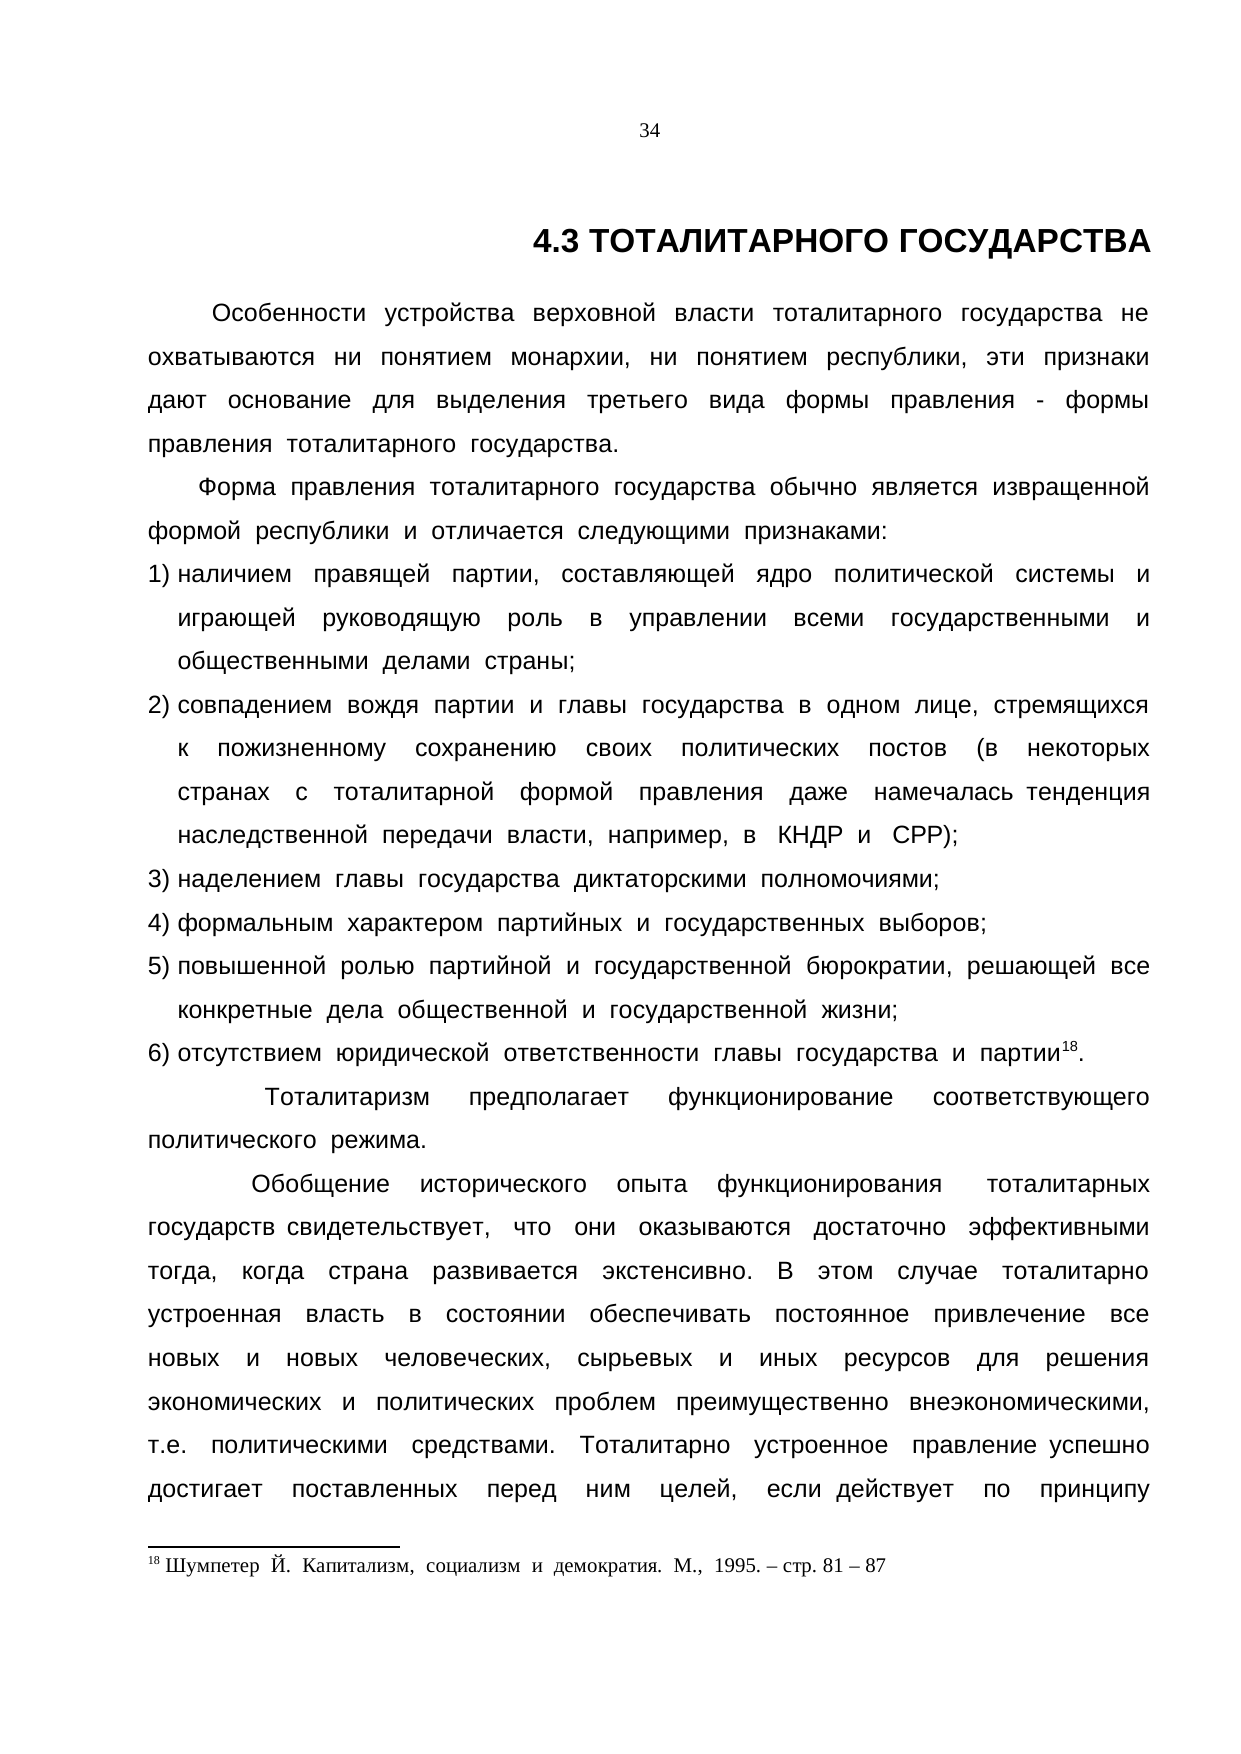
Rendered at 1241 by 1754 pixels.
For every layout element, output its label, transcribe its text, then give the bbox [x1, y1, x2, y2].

text 4.3 ТОТАЛИТАРНОГО ГОСУДАРСТВА [148, 221, 1152, 259]
list повышенной ролью партийной и государственной бюрократии, решающей все конкретные дела общественной и государственной жизни; [148, 951, 1152, 1023]
text Форма правления тоталитарного государства обычно является извращенной формой республики и отличается следующими признаками: [148, 472, 1152, 544]
list формальным характером партийных и государственных выборов; [148, 907, 1152, 936]
list наделением главы государства диктаторскими полномочиями; [148, 864, 1152, 893]
list отсутствием юридической ответственности главы государства и партии. [148, 1038, 1152, 1067]
text Тоталитаризм предполагает функционирование соответствующего политического режима. [148, 1082, 1152, 1154]
text Особенности устройства верховной власти тоталитарного государства не охватываются ни понятием монархии, ни понятием республики, эти признаки дают основание для выделения третьего вида формы правления - формы правления тоталитарного государства. [148, 298, 1152, 457]
list совпадением вождя партии и главы государства в одном лице, стремящихся к пожизненному сохранению своих политических постов (в некоторых странах с тоталитарной формой правления даже намечалась тенденция наследственной передачи власти, например, в КНДР и СРР); [148, 690, 1152, 849]
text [148, 1169, 1152, 1502]
list наличием правящей партии, составляющей ядро политической системы и играющей руководящую роль в управлении всеми государственными и общественными делами страны; [148, 559, 1152, 675]
